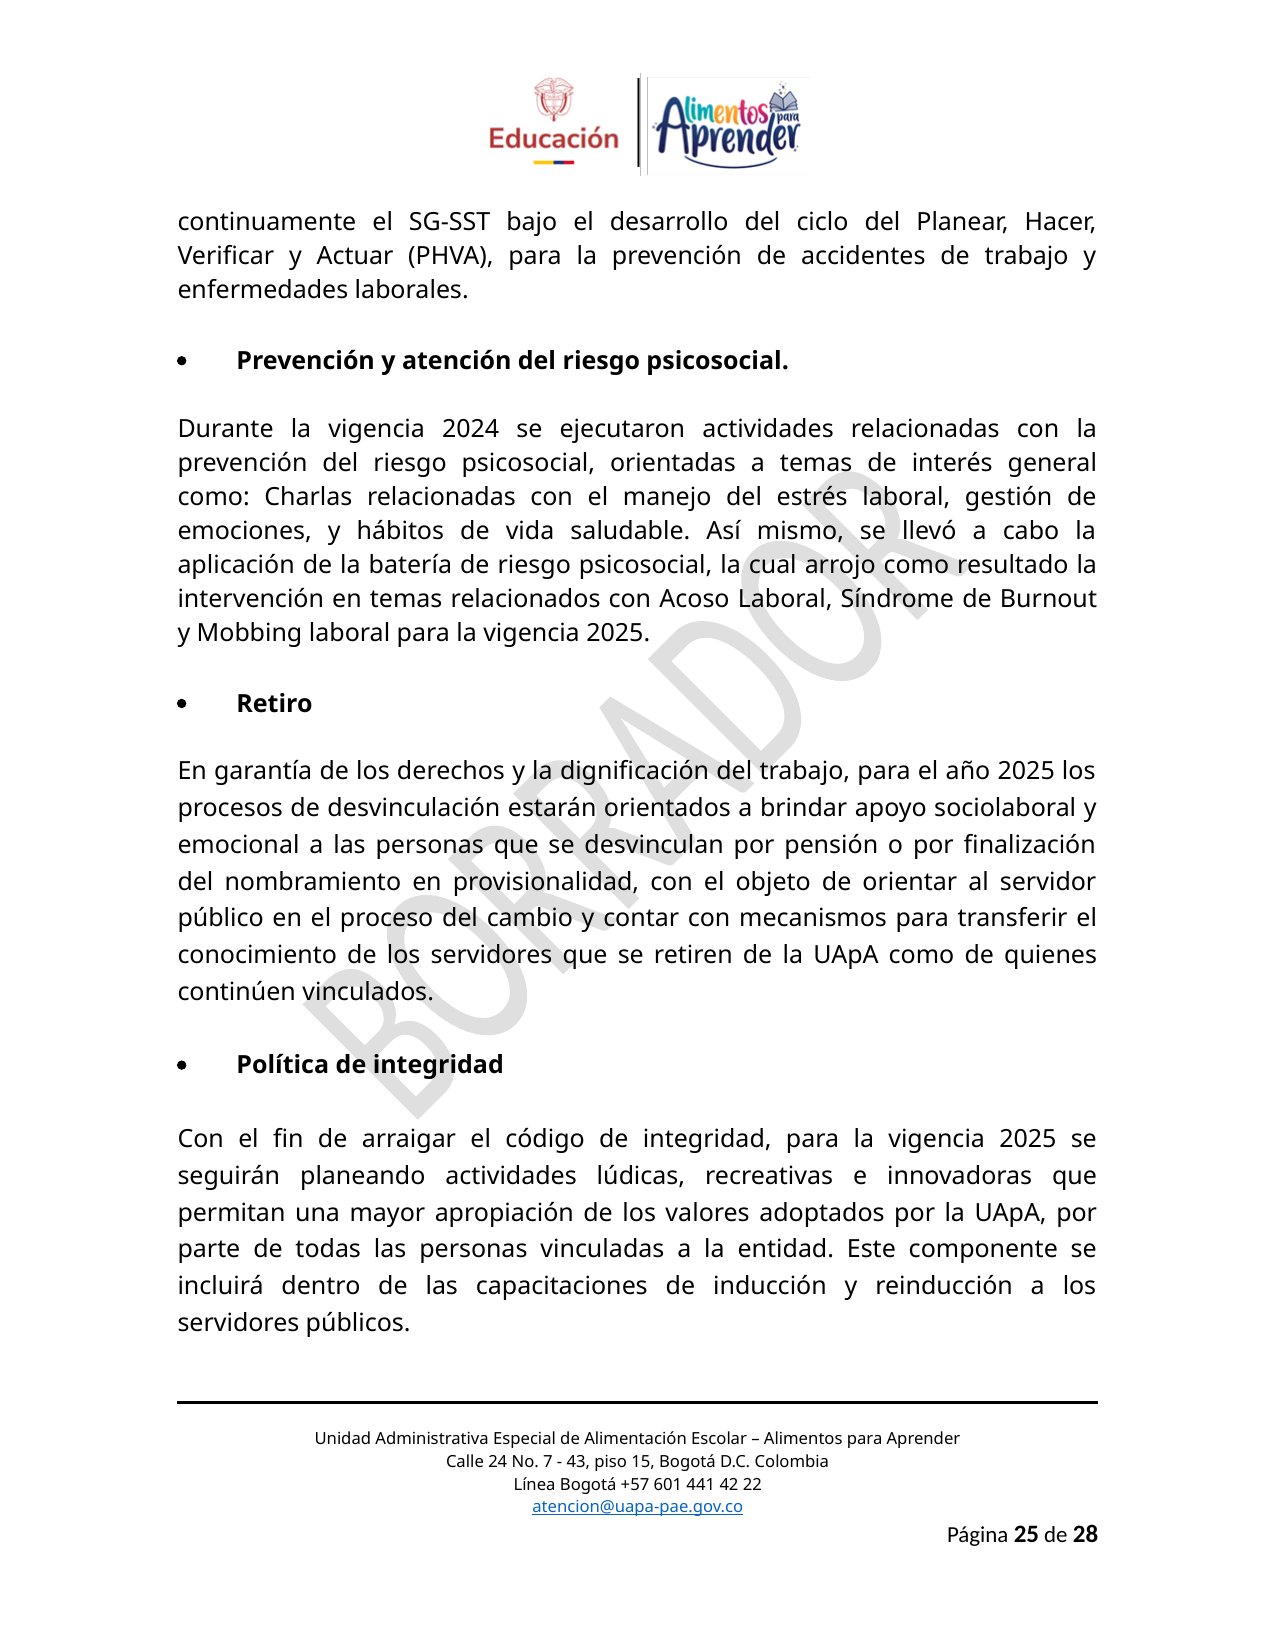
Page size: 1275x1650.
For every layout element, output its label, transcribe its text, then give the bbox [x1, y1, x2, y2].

list Prevención y atención del riesgo psicosocial. [177, 343, 1098, 377]
picture [465, 73, 810, 176]
text Con el fin de arraigar el código de integridad, para la vigencia 2025 se seguirán planeando actividades lúdicas, recreativas e innovadoras que permitan una mayor apropiación de los valores adoptados por la UApA, por parte de todas las personas vinculadas a la entidad. Este componente se incluirá dentro de las capacitaciones de inducción y reinducción a los servidores públicos. [177, 1121, 1098, 1338]
list Política de integridad [177, 1047, 1098, 1081]
text En garantía de los derechos y la dignificación del trabajo, para el año 2025 los procesos de desvinculación estarán orientados a brindar apoyo sociolaboral y emocional a las personas que se desvinculan por pensión o por finalización del nombramiento en provisionalidad, con el objeto de orientar al servidor público en el proceso del cambio y contar con mecanismos para transferir el conocimiento de los servidores que se retiren de la UApA como de quienes continúen vinculados. [177, 753, 1098, 1008]
list Retiro [177, 685, 1098, 719]
text Durante la vigencia 2024 se ejecutaron actividades relacionadas con la prevención del riesgo psicosocial, orientadas a temas de interés general como: Charlas relacionadas con el manejo del estrés laboral, gestión de emociones, y hábitos de vida saludable. Así mismo, se llevó a cabo la aplicación de la batería de riesgo psicosocial, la cual arrojo como resultado la intervención en temas relacionados con Acoso Laboral, Síndrome de Burnout y Mobbing laboral para la vigencia 2025. [177, 410, 1098, 649]
